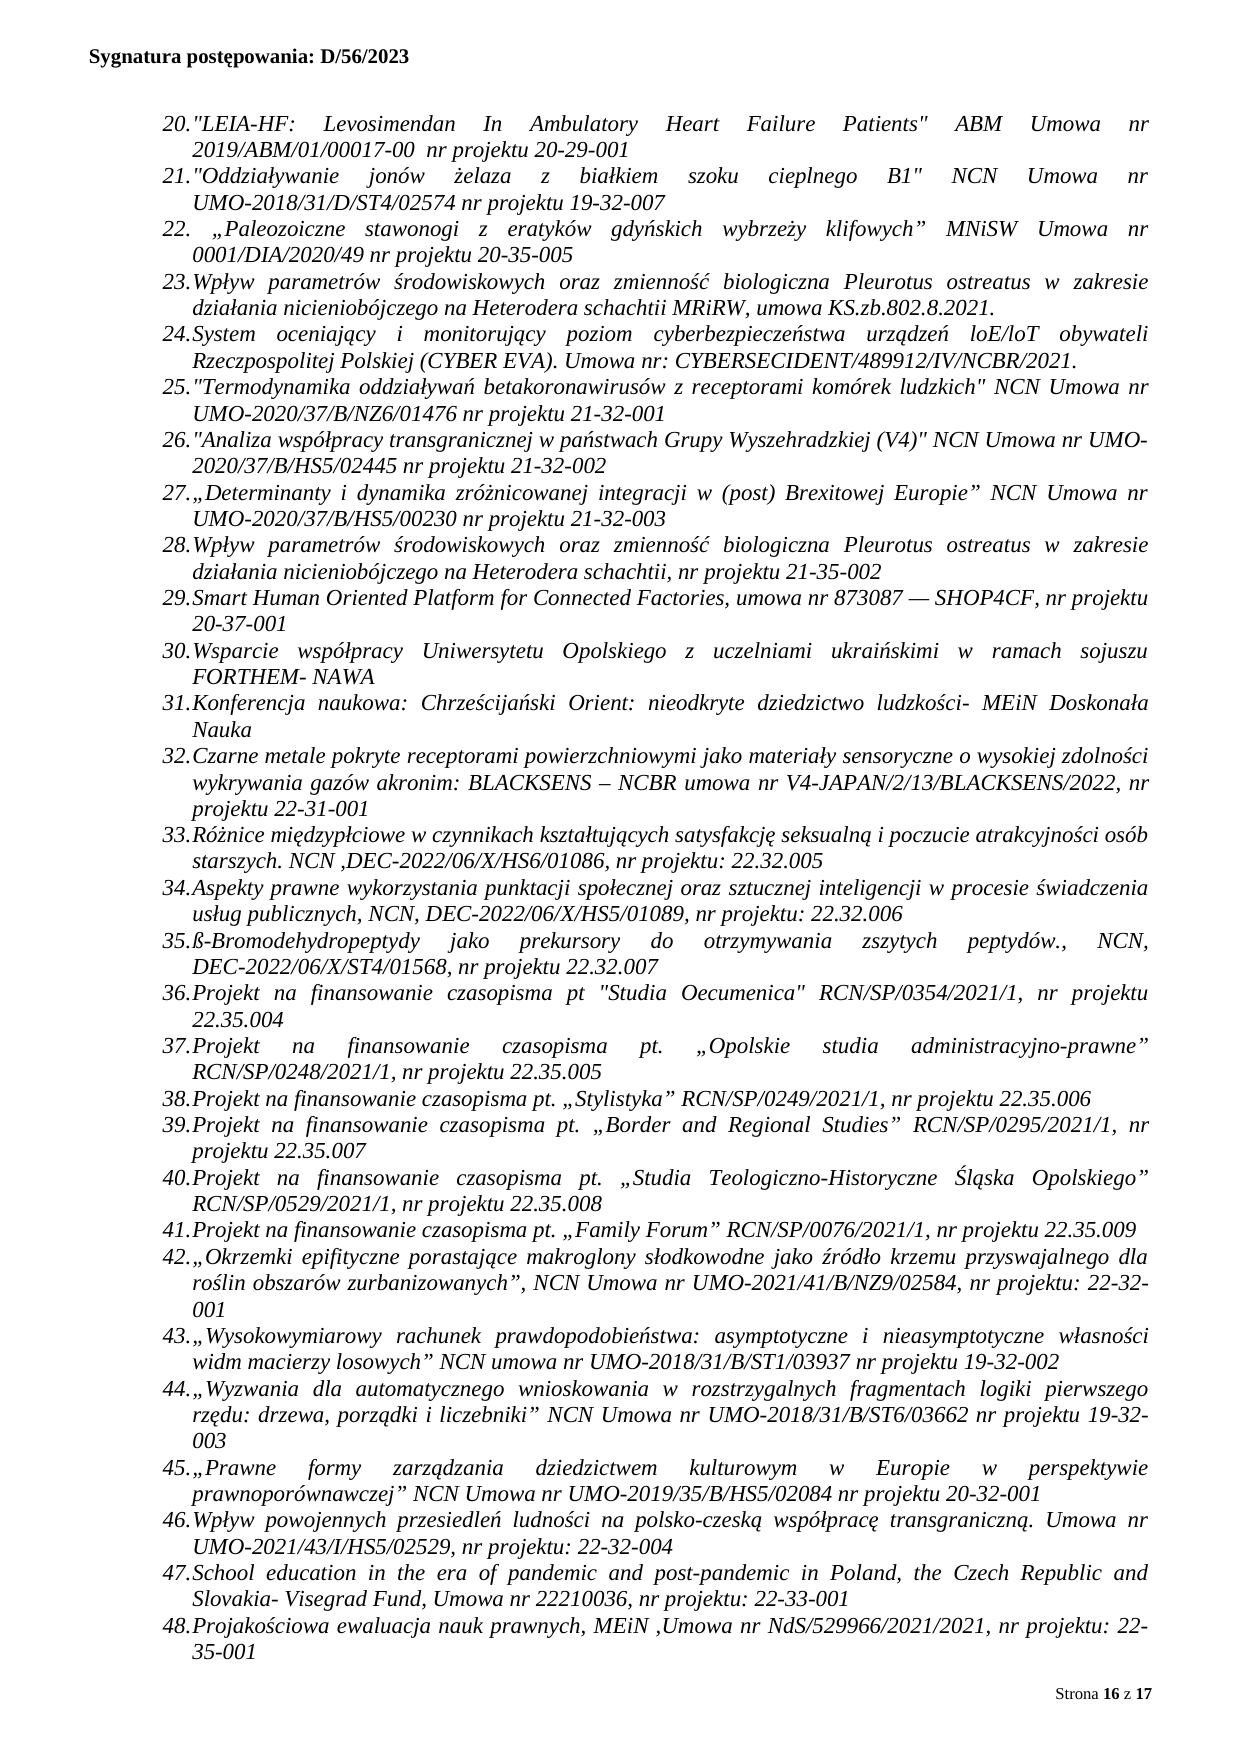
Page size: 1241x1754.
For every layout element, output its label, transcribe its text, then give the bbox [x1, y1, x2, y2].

list „Okrzemki epifityczne porastające makroglony słodkowodne jako źródło krzemu przyswajalnego dla roślin obszarów zurbanizowanych”, NCN Umowa nr UMO-2021/41/B/NZ9/02584, nr projektu: 22-32-001 [162, 1243, 1152, 1322]
list „Wyzwania dla automatycznego wnioskowania w rozstrzygalnych fragmentach logiki pierwszego rzędu: drzewa, porządki i liczebniki” NCN Umowa nr UMO-2018/31/B/ST6/03662 nr projektu 19-32-003 [162, 1375, 1152, 1454]
list Smart Human Oriented Platform for Connected Factories, umowa nr 873087 — SHOP4CF, nr projektu 20-37-001 [162, 584, 1152, 637]
list Projakościowa ewaluacja nauk prawnych, MEiN ,Umowa nr NdS/529966/2021/2021, nr projektu: 22-35-001 [162, 1612, 1152, 1664]
list ß-Bromodehydropeptydy jako prekursory do otrzymywania zszytych peptydów., NCN, DEC-2022/06/X/ST4/01568, nr projektu 22.32.007 [162, 927, 1152, 979]
list Aspekty prawne wykorzystania punktacji społecznej oraz sztucznej inteligencji w procesie świadczenia usług publicznych, NCN, DEC-2022/06/X/HS5/01089, nr projektu: 22.32.006 [162, 874, 1152, 927]
list Wsparcie współpracy Uniwersytetu Opolskiego z uczelniami ukraińskimi w ramach sojuszu FORTHEM- NAWA [162, 637, 1152, 689]
list Projekt na finansowanie czasopisma pt. „Family Forum” RCN/SP/0076/2021/1, nr projektu 22.35.009 [162, 1217, 1152, 1243]
list "Termodynamika oddziaływań betakoronawirusów z receptorami komórek ludzkich" NCN Umowa nr UMO-2020/37/B/NZ6/01476 nr projektu 21-32-001 [162, 373, 1152, 426]
list Wpływ parametrów środowiskowych oraz zmienność biologiczna Pleurotus ostreatus w zakresie działania nicieniobójczego na Heterodera schachtii, nr projektu 21-35-002 [162, 531, 1152, 584]
list „Wysokowymiarowy rachunek prawdopodobieństwa: asymptotyczne i nieasymptotyczne własności widm macierzy losowych” NCN umowa nr UMO-2018/31/B/ST1/03937 nr projektu 19-32-002 [162, 1322, 1152, 1375]
list Różnice międzypłciowe w czynnikach kształtujących satysfakcję seksualną i poczucie atrakcyjności osób starszych. NCN ,DEC-2022/06/X/HS6/01086, nr projektu: 22.32.005 [162, 821, 1152, 874]
list Projekt na finansowanie czasopisma pt. „Stylistyka” RCN/SP/0249/2021/1, nr projektu 22.35.006 [162, 1085, 1152, 1111]
list "LEIA-HF: Levosimendan In Ambulatory Heart Failure Patients" ABM Umowa nr 2019/ABM/01/00017-00 nr projektu 20-29-001 [162, 110, 1152, 162]
list Wpływ parametrów środowiskowych oraz zmienność biologiczna Pleurotus ostreatus w zakresie działania nicieniobójczego na Heterodera schachtii MRiRW, umowa KS.zb.802.8.2021. [162, 268, 1152, 321]
list Projekt na finansowanie czasopisma pt. „Studia Teologiczno-Historyczne Śląska Opolskiego” RCN/SP/0529/2021/1, nr projektu 22.35.008 [162, 1164, 1152, 1217]
list "Analiza współpracy transgranicznej w państwach Grupy Wyszehradzkiej (V4)" NCN Umowa nr UMO-2020/37/B/HS5/02445 nr projektu 21-32-002 [162, 426, 1152, 479]
list „Prawne formy zarządzania dziedzictwem kulturowym w Europie w perspektywie prawnoporównawczej” NCN Umowa nr UMO-2019/35/B/HS5/02084 nr projektu 20-32-001 [162, 1454, 1152, 1506]
list „Paleozoiczne stawonogi z eratyków gdyńskich wybrzeży klifowych” MNiSW Umowa nr 0001/DIA/2020/49 nr projektu 20-35-005 [162, 215, 1152, 268]
list School education in the era of pandemic and post-pandemic in Poland, the Czech Republic and Slovakia- Visegrad Fund, Umowa nr 22210036, nr projektu: 22-33-001 [162, 1559, 1152, 1612]
list Wpływ powojennych przesiedleń ludności na polsko-czeską współpracę transgraniczną. Umowa nr UMO-2021/43/I/HS5/02529, nr projektu: 22-32-004 [162, 1506, 1152, 1559]
list "Oddziaływanie jonów żelaza z białkiem szoku cieplnego B1" NCN Umowa nr UMO-2018/31/D/ST4/02574 nr projektu 19-32-007 [162, 162, 1152, 215]
list Projekt na finansowanie czasopisma pt. „Border and Regional Studies” RCN/SP/0295/2021/1, nr projektu 22.35.007 [162, 1111, 1152, 1164]
list Projekt na finansowanie czasopisma pt "Studia Oecumenica" RCN/SP/0354/2021/1, nr projektu 22.35.004 [162, 979, 1152, 1032]
list System oceniający i monitorujący poziom cyberbezpieczeństwa urządzeń loE/loT obywateli Rzeczpospolitej Polskiej (CYBER EVA). Umowa nr: CYBERSECIDENT/489912/IV/NCBR/2021. [162, 321, 1152, 373]
list Projekt na finansowanie czasopisma pt. „Opolskie studia administracyjno-prawne” RCN/SP/0248/2021/1, nr projektu 22.35.005 [162, 1032, 1152, 1085]
list „Determinanty i dynamika zróżnicowanej integracji w (post) Brexitowej Europie” NCN Umowa nr UMO-2020/37/B/HS5/00230 nr projektu 21-32-003 [162, 479, 1152, 531]
list Konferencja naukowa: Chrześcijański Orient: nieodkryte dziedzictwo ludzkości- MEiN Doskonała Nauka [162, 689, 1152, 742]
list Czarne metale pokryte receptorami powierzchniowymi jako materiały sensoryczne o wysokiej zdolności wykrywania gazów akronim: BLACKSENS – NCBR umowa nr V4-JAPAN/2/13/BLACKSENS/2022, nr projektu 22-31-001 [162, 742, 1152, 821]
